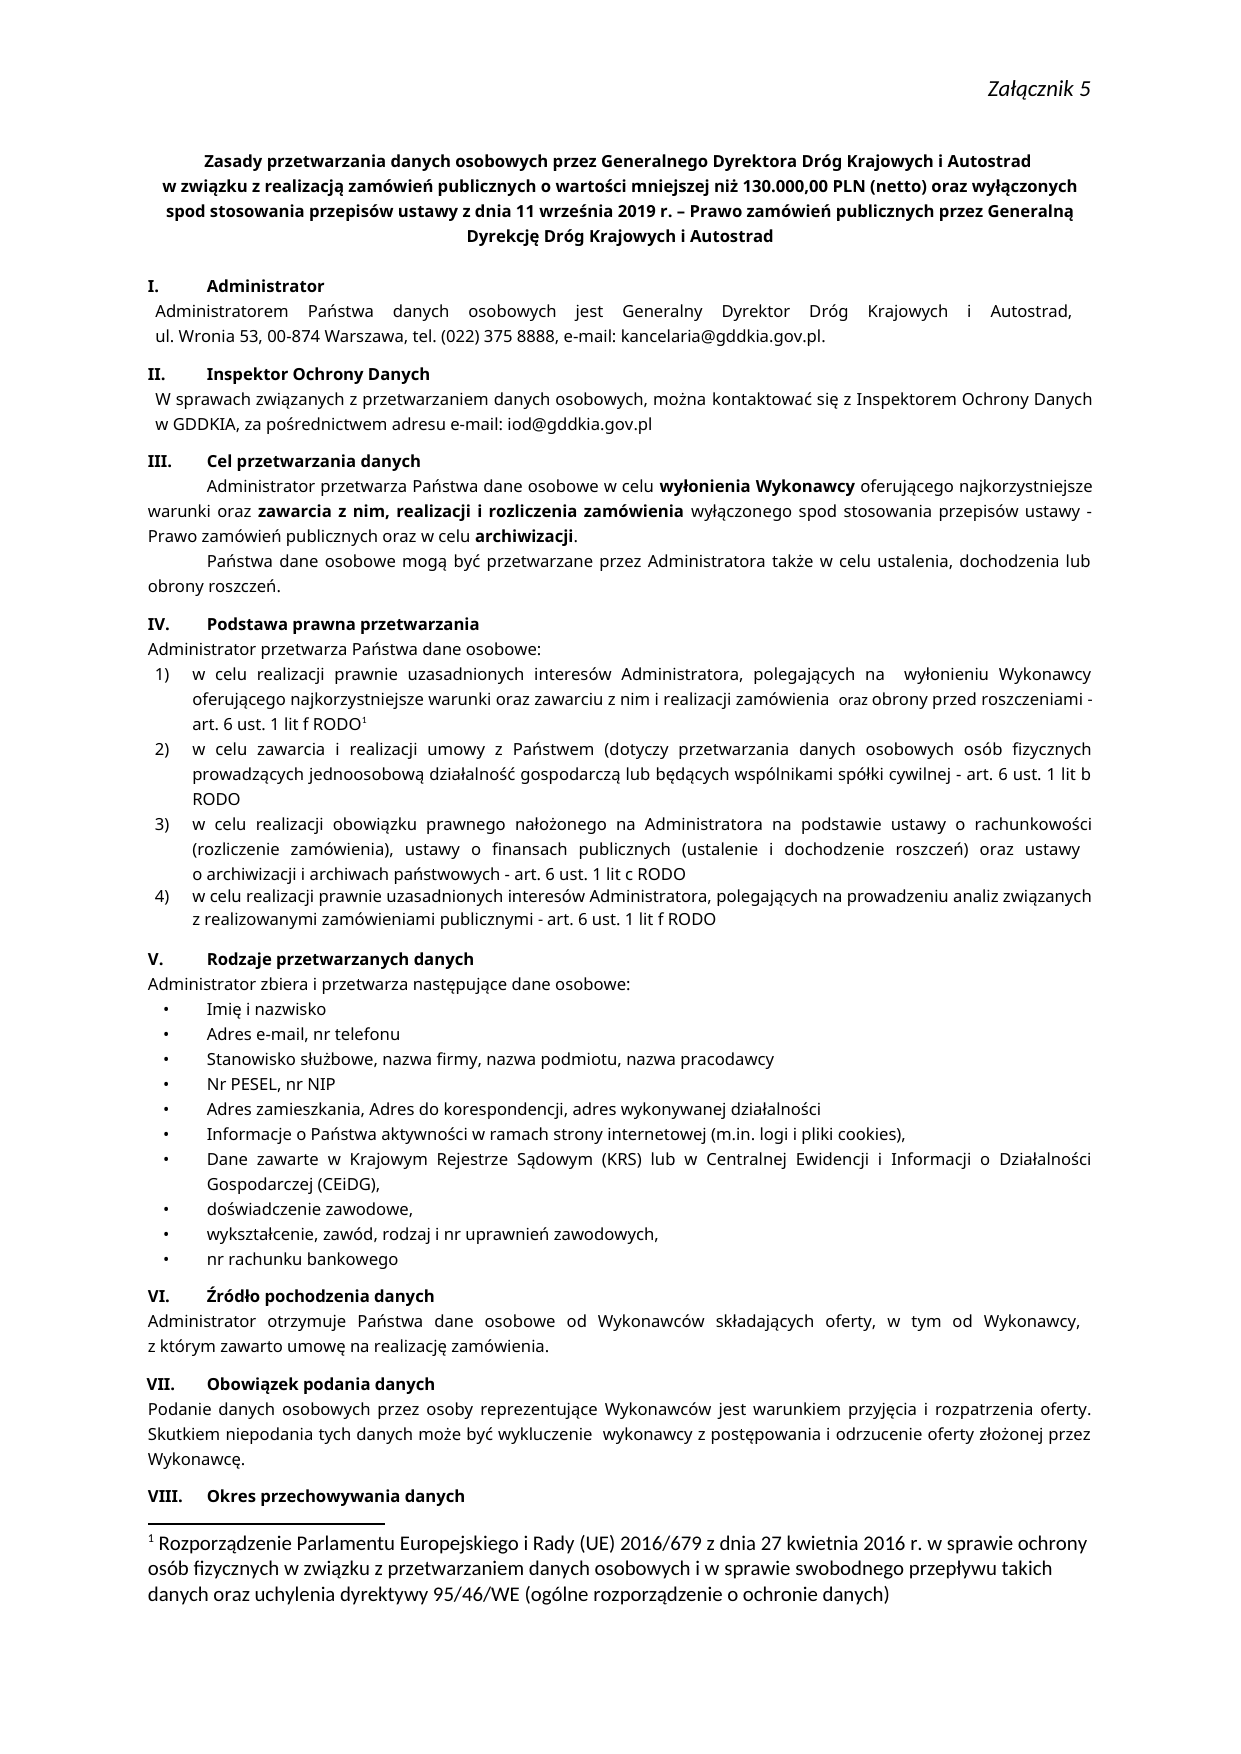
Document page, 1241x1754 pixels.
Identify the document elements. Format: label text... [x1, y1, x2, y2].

text Administrator otrzymuje Państwa dane osobowe od Wykonawców składających oferty, w tym od Wykonawcy, z którym zawarto umowę na realizację zamówienia. [148, 1308, 1093, 1358]
list Adres zamieszkania, Adres do korespondencji, adres wykonywanej działalności [163, 1095, 1093, 1120]
text W sprawach związanych z przetwarzaniem danych osobowych, można kontaktować się z Inspektorem Ochrony Danych w GDDKIA, za pośrednictwem adresu e-mail: iod@gddkia.gov.pl [155, 385, 1093, 435]
text Podanie danych osobowych przez osoby reprezentujące Wykonawców jest warunkiem przyjęcia i rozpatrzenia oferty. Skutkiem niepodania tych danych może być wykluczenie wykonawcy z postępowania i odrzucenie oferty złożonej przez Wykonawcę. [148, 1395, 1093, 1470]
text Administrator zbiera i przetwarza następujące dane osobowe: [148, 970, 1093, 995]
list nr rachunku bankowego [163, 1245, 1093, 1270]
list w celu realizacji prawnie uzasadnionych interesów Administratora, polegających na prowadzeniu analiz związanych z realizowanymi zamówieniami publicznymi - art. 6 ust. 1 lit f RODO [154, 885, 1093, 931]
text Zasady przetwarzania danych osobowych przez Generalnego Dyrektora Dróg Krajowych i Autostrad w związku z realizacją zamówień publicznych o wartości mniejszej niż 130.000,00 PLN (netto) oraz wyłączonych spod stosowania przepisów ustawy z dnia 11 września 2019 r. – Prawo zamówień publicznych przez Generalną Dyrekcję Dróg Krajowych i Autostrad [148, 148, 1093, 248]
list w celu realizacji obowiązku prawnego nałożonego na Administratora na podstawie ustawy o rachunkowości (rozliczenie zamówienia), ustawy o finansach publicznych (ustalenie i dochodzenie roszczeń) oraz ustawy o archiwizacji i archiwach państwowych - art. 6 ust. 1 lit c RODO [154, 810, 1093, 885]
text Administrator przetwarza Państwa dane osobowe w celu wyłonienia Wykonawcy oferującego najkorzystniejsze warunki oraz zawarcia z nim, realizacji i rozliczenia zamówienia wyłączonego spod stosowania przepisów ustawy - Prawo zamówień publicznych oraz w celu archiwizacji. [148, 473, 1093, 548]
list wykształcenie, zawód, rodzaj i nr uprawnień zawodowych, [163, 1220, 1093, 1245]
list Adres e-mail, nr telefonu [163, 1020, 1093, 1045]
list w celu realizacji prawnie uzasadnionych interesów Administratora, polegających na wyłonieniu Wykonawcy oferującego najkorzystniejsze warunki oraz zawarciu z nim i realizacji zamówienia oraz obrony przed roszczeniami - art. 6 ust. 1 lit f RODO [154, 660, 1093, 735]
list Dane zawarte w Krajowym Rejestrze Sądowym (KRS) lub w Centralnej Ewidencji i Informacji o Działalności Gospodarczej (CEiDG), [163, 1145, 1093, 1195]
list Okres przechowywania danych [148, 1483, 1093, 1508]
list Inspektor Ochrony Danych [148, 360, 1093, 385]
text Administratorem Państwa danych osobowych jest Generalny Dyrektor Dróg Krajowych i Autostrad, ul. Wronia 53, 00-874 Warszawa, tel. (022) 375 8888, e-mail: kancelaria@gddkia.gov.pl. [155, 298, 1093, 348]
list Obowiązek podania danych [146, 1370, 1093, 1395]
list Imię i nazwisko [163, 995, 1093, 1020]
list Stanowisko służbowe, nazwa firmy, nazwa podmiotu, nazwa pracodawcy [163, 1045, 1093, 1070]
list doświadczenie zawodowe, [163, 1195, 1093, 1220]
list Źródło pochodzenia danych [148, 1283, 1093, 1308]
list Cel przetwarzania danych [148, 448, 1093, 473]
text Państwa dane osobowe mogą być przetwarzane przez Administratora także w celu ustalenia, dochodzenia lub obrony roszczeń. [148, 548, 1093, 598]
list Podstawa prawna przetwarzania [148, 610, 1093, 635]
list w celu zawarcia i realizacji umowy z Państwem (dotyczy przetwarzania danych osobowych osób fizycznych prowadzących jednoosobową działalność gospodarczą lub będących wspólnikami spółki cywilnej - art. 6 ust. 1 lit b RODO [154, 735, 1093, 810]
list Informacje o Państwa aktywności w ramach strony internetowej (m.in. logi i pliki cookies), [163, 1120, 1093, 1145]
text Administrator przetwarza Państwa dane osobowe: [148, 635, 1093, 660]
list Rodzaje przetwarzanych danych [148, 948, 1093, 970]
list Administrator [148, 273, 1093, 298]
list Nr PESEL, nr NIP [163, 1070, 1093, 1095]
